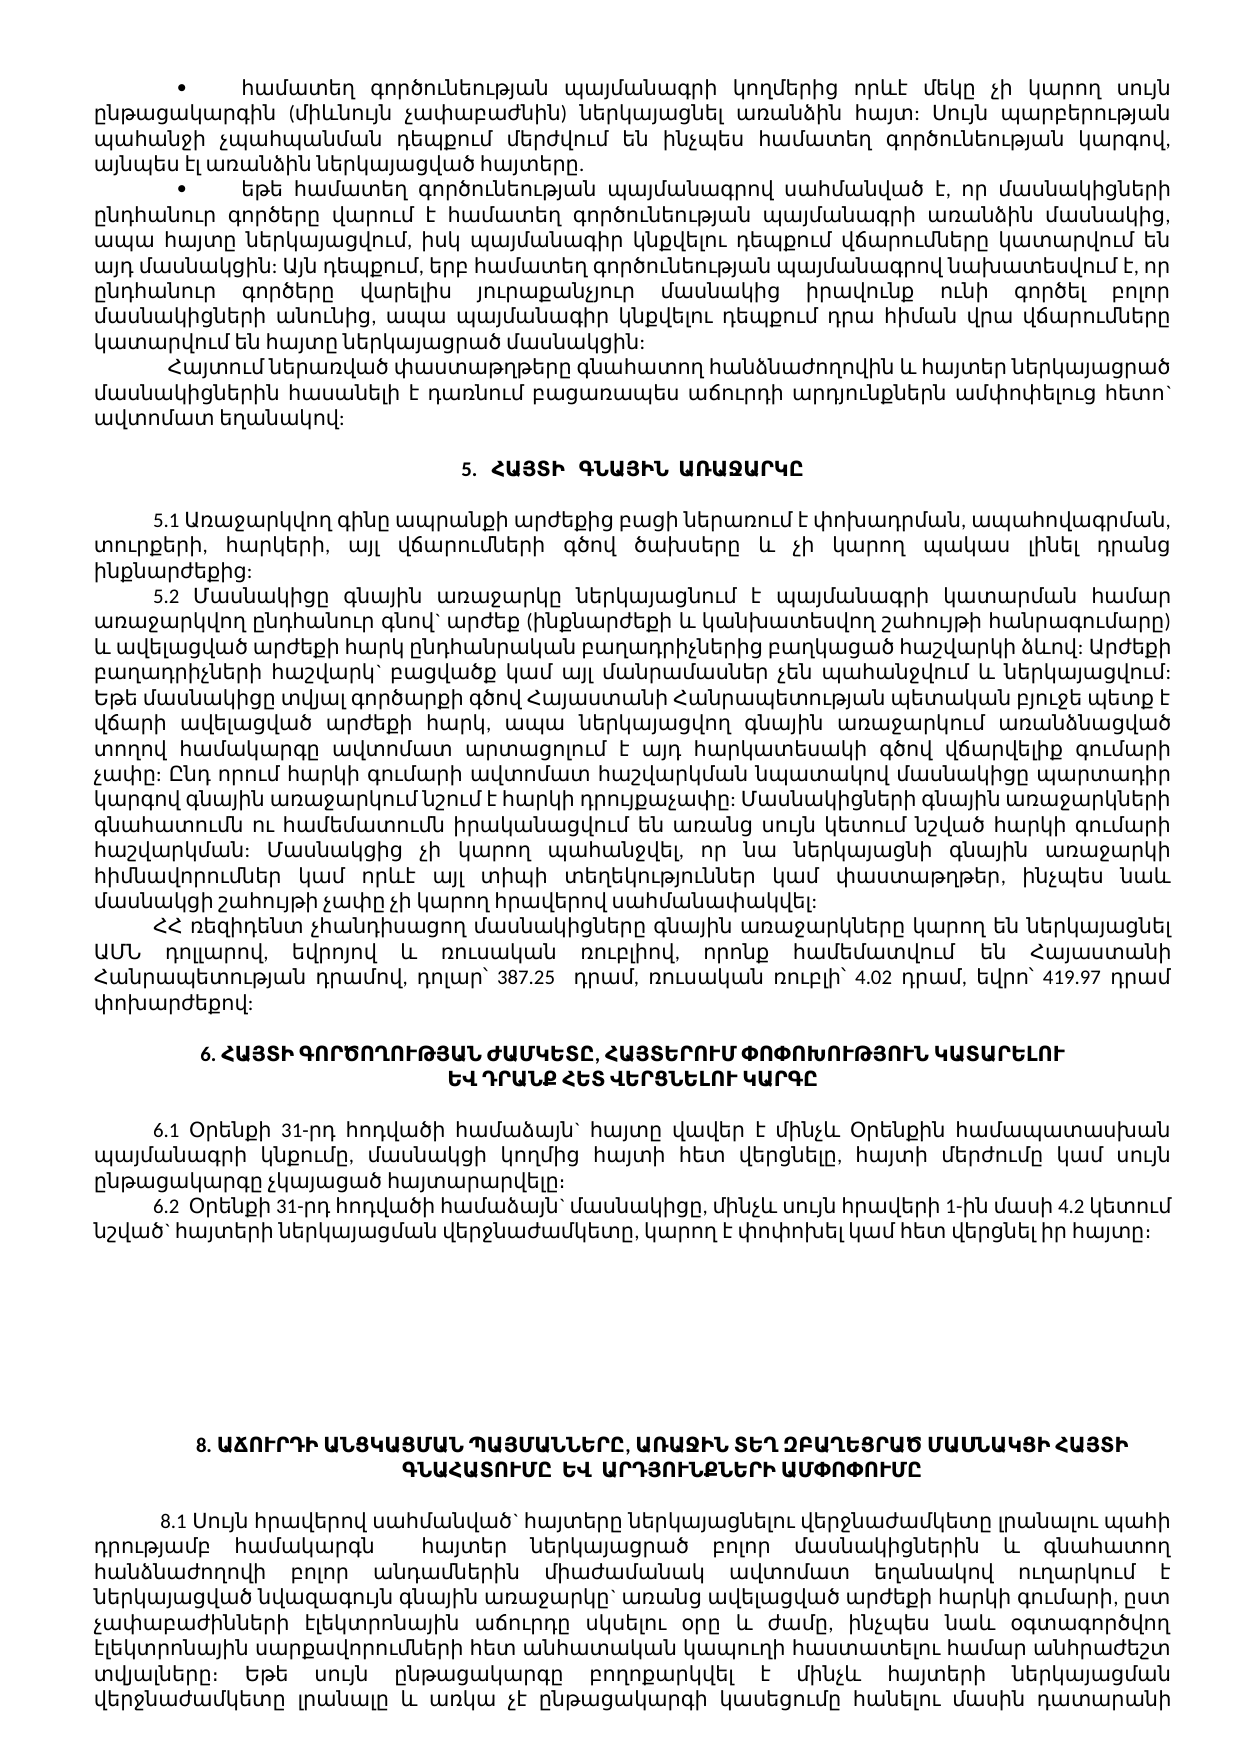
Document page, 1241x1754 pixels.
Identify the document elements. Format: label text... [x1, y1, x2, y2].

text 5.1 Առաջարկվող գինը ապրանքի արժեքից բացի ներառում է փոխադրման, ապահովագրման, տուրքերի, հարկերի, այլ վճարումների գծով ծախսերը և չի կարող պակաս լինել դրանց ինքնարժեքից: [94, 507, 1171, 583]
text ՀՀ ռեզիդենտ չհանդիսացող մասնակիցները գնային առաջարկները կարող են ներկայացնել ԱՄՆ դոլլարով, եվրոյով և ռուսական ռուբլիով, որոնք համեմատվում են Հայաստանի Հանրապետության դրամով, դոլար՝ 387.25 դրամ, ռուսական ռուբլի՝ 4.02 դրամ, եվրո՝ 419.97 դրամ փոխարժեքով: [94, 914, 1171, 1015]
text Հայտում ներառված փաստաթղթերը գնահատող հանձնաժողովին և հայտեր ներկայացրած մասնակիցներին հասանելի է դառնում բացառապես աճուրդի արդյունքներն ամփոփելուց հետո` ավտոմատ եղանակով: [94, 354, 1171, 431]
text 8. ԱՃՈՒՐԴԻ ԱՆՑԿԱՑՄԱՆ ՊԱՅՄԱՆՆԵՐԸ, ԱՌԱՋԻՆ ՏԵՂ ԶԲԱՂԵՑՐԱԾ ՄԱՍՆԱԿՑԻ ՀԱՅՏԻ [94, 1432, 1171, 1457]
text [94, 1508, 1171, 1712]
text 6.1 Օրենքի 31-րդ հոդվածի համաձայն` հայտը վավեր է մինչև Օրենքին համապատասխան պայմանագրի կնքումը, մասնակցի կողմից հայտի հետ վերցնելը, հայտի մերժումը կամ սույն ընթացակարգը չկայացած հայտարարվելը։ [94, 1117, 1171, 1193]
text 6. ՀԱՅՏԻ ԳՈՐԾՈՂՈՒԹՅԱՆ ԺԱՄԿԵՏԸ, ՀԱՅՏԵՐՈՒՄ ՓՈՓՈԽՈՒԹՅՈՒՆ ԿԱՏԱՐԵԼՈՒ [94, 1041, 1171, 1066]
text 5. ՀԱՅՏԻ ԳՆԱՅԻՆ ԱՌԱՋԱՐԿԸ [94, 456, 1171, 482]
text ԳՆԱՀԱՏՈՒՄԸ ԵՎ ԱՐԴՅՈՒՆՔՆԵՐԻ ԱՄՓՈՓՈՒՄԸ [94, 1457, 1171, 1483]
list եթե համատեղ գործունեության պայմանագրով սահմանված է, որ մասնակիցների ընդհանուր գործերը վարում է համատեղ գործունեության պայմանագրի առանձին մասնակից, ապա հայտը ներկայացվում, իսկ պայմանագիր կնքվելու դեպքում վճարումները կատարվում են այդ մասնակցին: Այն դեպքում, երբ համատեղ գործունեության պայմանագրով նախատեսվում է, որ ընդհանուր գործերը վարելիս յուրաքանչյուր մասնակից իրավունք ունի գործել բոլոր մասնակիցների անունից, ապա պայմանագիր կնքվելու դեպքում դրա հիման վրա վճարումները կատարվում են հայտը ներկայացրած մասնակցին: [94, 177, 1171, 354]
text ԵՎ ԴՐԱՆՔ ՀԵՏ ՎԵՐՑՆԵԼՈՒ ԿԱՐԳԸ [94, 1066, 1171, 1092]
list համատեղ գործունեության պայմանագրի կողմերից որևէ մեկը չի կարող սույն ընթացակարգին (միևնույն չափաբաժնին) ներկայացնել առանձին հայտ: Սույն պարբերության պահանջի չպահպանման դեպքում մերժվում են ինչպես համատեղ գործունեության կարգով, այնպես էլ առանձին ներկայացված հայտերը. [94, 75, 1171, 177]
text 6.2 Օրենքի 31-րդ հոդվածի համաձայն` մասնակիցը, մինչև սույն հրավերի 1-ին մասի 4.2 կետում նշված` հայտերի ներկայացման վերջնաժամկետը, կարող է փոփոխել կամ հետ վերցնել իր հայտը։ [94, 1193, 1171, 1244]
text 5.2 Մասնակիցը գնային առաջարկը ներկայացնում է պայմանագրի կատարման համար առաջարկվող ընդհանուր գնով` արժեք (ինքնարժեքի և կանխատեսվող շահույթի հանրագումարը) և ավելացված արժեքի հարկ ընդհանրական բաղադրիչներից բաղկացած հաշվարկի ձևով: Արժեքի բաղադրիչների հաշվարկ` բացվածք կամ այլ մանրամասներ չեն պահանջվում և ներկայացվում: Եթե մասնակիցը տվյալ գործարքի գծով Հայաստանի Հանրապետության պետական բյուջե պետք է վճարի ավելացված արժեքի հարկ, ապա ներկայացվող գնային առաջարկում առանձնացված տողով համակարգը ավտոմատ արտացոլում է այդ հարկատեսակի գծով վճարվելիք գումարի չափը: Ընդ որում հարկի գումարի ավտոմատ հաշվարկման նպատակով մասնակիցը պարտադիր կարգով գնային առաջարկում նշում է հարկի դրույքաչափը: Մասնակիցների գնային առաջարկների գնահատումն ու համեմատումն իրականացվում են առանց սույն կետում նշված հարկի գումարի հաշվարկման: Մասնակցից չի կարող պահանջվել, որ նա ներկայացնի գնային առաջարկի հիմնավորումներ կամ որևէ այլ տիպի տեղեկություններ կամ փաստաթղթեր, ինչպես նաև մասնակցի շահույթի չափը չի կարող հրավերով սահմանափակվել: [94, 583, 1171, 914]
